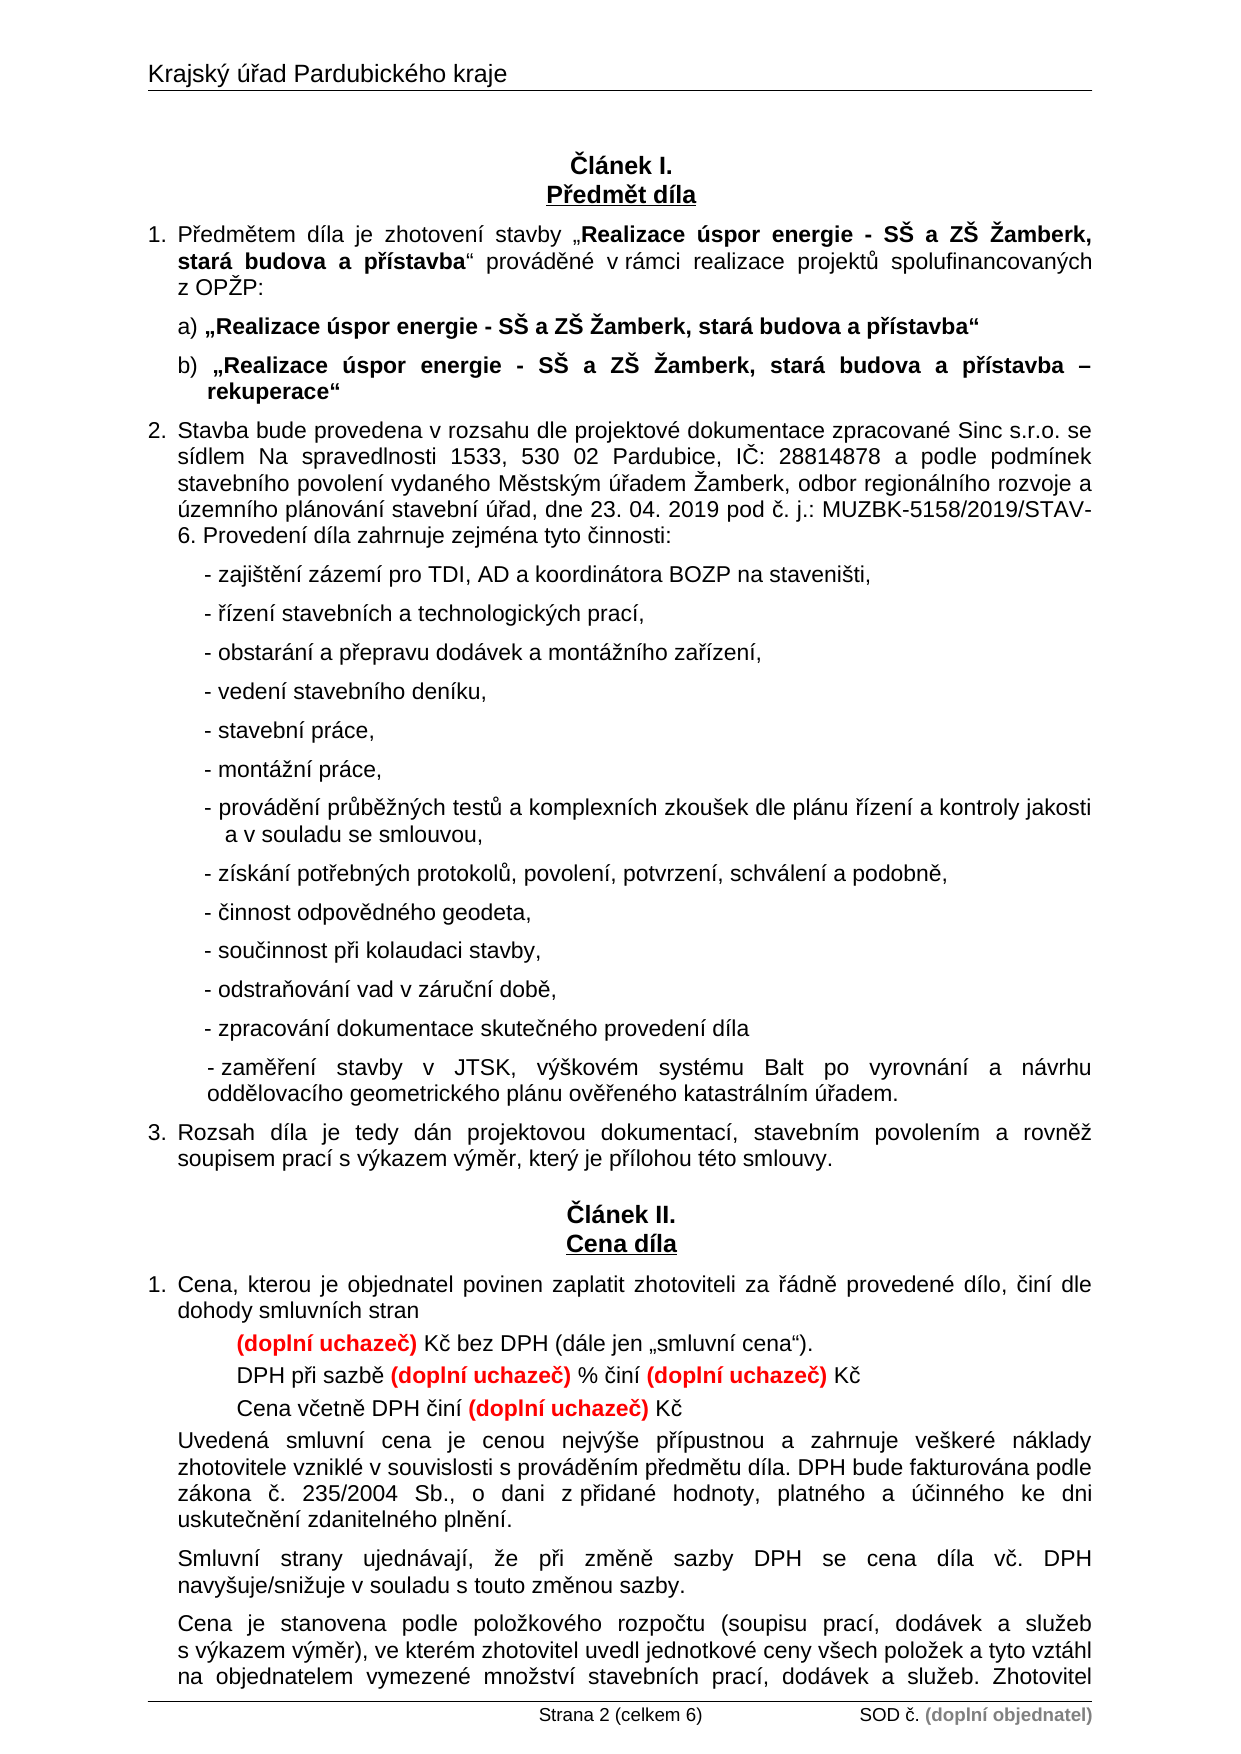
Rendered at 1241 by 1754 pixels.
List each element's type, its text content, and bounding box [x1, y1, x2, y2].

text - montážní práce, [148, 756, 1092, 782]
subtitle Předmět díla [148, 180, 1095, 209]
text - zpracování dokumentace skutečného provedení díla [148, 1015, 1092, 1041]
text - získání potřebných protokolů, povolení, potvrzení, schválení a podobně, [148, 859, 1092, 886]
text - vedení stavebního deníku, [148, 678, 1092, 704]
text - řízení stavebních a technologických prací, [148, 600, 1092, 626]
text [177, 1610, 1092, 1689]
text DPH při sazbě (doplní uchazeč) % činí (doplní uchazeč) Kč [236, 1362, 1092, 1388]
text Cena včetně DPH činí (doplní uchazeč) Kč [236, 1395, 1092, 1421]
text b) „Realizace úspor energie - SŠ a ZŠ Žamberk, stará budova a přístavba – rekuperace“ [177, 352, 1092, 404]
text 3. Rozsah díla je tedy dán projektovou dokumentací, stavebním povolením a rovněž soupisem prací s výkazem výměr, který je přílohou této smlouvy. [148, 1119, 1092, 1172]
list Cena, kterou je objednatel povinen zaplatit zhotoviteli za řádně provedené dílo, činí dle dohody smluvních stran [148, 1271, 1092, 1323]
text - odstraňování vad v záruční době, [148, 976, 1092, 1002]
text Článek I. [148, 151, 1095, 180]
text Článek II. [148, 1201, 1095, 1229]
text Cena díla [148, 1229, 1095, 1258]
text Smluvní strany ujednávají, že při změně sazby DPH se cena díla vč. DPH navyšuje/snižuje v souladu s touto změnou sazby. [177, 1545, 1092, 1598]
text - obstarání a přepravu dodávek a montážního zařízení, [148, 639, 1092, 665]
text - stavební práce, [148, 717, 1092, 743]
text 1. Předmětem díla je zhotovení stavby „Realizace úspor energie - SŠ a ZŠ Žamberk, stará budova a přístavba“ prováděné v rámci realizace projektů spolufinancovaných z OPŽP: [148, 221, 1092, 300]
text - zaměření stavby v JTSK, výškovém systému Balt po vyrovnání a návrhu oddělovacího geometrického plánu ověřeného katastrálním úřadem. [148, 1054, 1092, 1107]
text - součinnost při kolaudaci stavby, [148, 937, 1092, 964]
text (doplní uchazeč) Kč bez DPH (dále jen „smluvní cena“). [236, 1329, 1092, 1356]
text 2. Stavba bude provedena v rozsahu dle projektové dokumentace zpracované Sinc s.r.o. se sídlem Na spravedlnosti 1533, 530 02 Pardubice, IČ: 28814878 a podle podmínek stavebního povolení vydaného Městským úřadem Žamberk, odbor regionálního rozvoje a územního plánování stavební úřad, dne 23. 04. 2019 pod č. j.: MUZBK-5158/2019/STAV-6. Provedení díla zahrnuje zejména tyto činnosti: [148, 417, 1092, 549]
text a) „Realizace úspor energie - SŠ a ZŠ Žamberk, stará budova a přístavba“ [177, 313, 1092, 339]
text - zajištění zázemí pro TDI, AD a koordinátora BOZP na staveništi, [148, 561, 1092, 588]
text - činnost odpovědného geodeta, [148, 898, 1092, 925]
text - provádění průběžných testů a komplexních zkoušek dle plánu řízení a kontroly jakosti a v souladu se smlouvou, [148, 794, 1092, 847]
text Uvedená smluvní cena je cenou nejvýše přípustnou a zahrnuje veškeré náklady zhotovitele vzniklé v souvislosti s prováděním předmětu díla. DPH bude fakturována podle zákona č. 235/2004 Sb., o dani z přidané hodnoty, platného a účinného ke dni uskutečnění zdanitelného plnění. [177, 1427, 1092, 1533]
